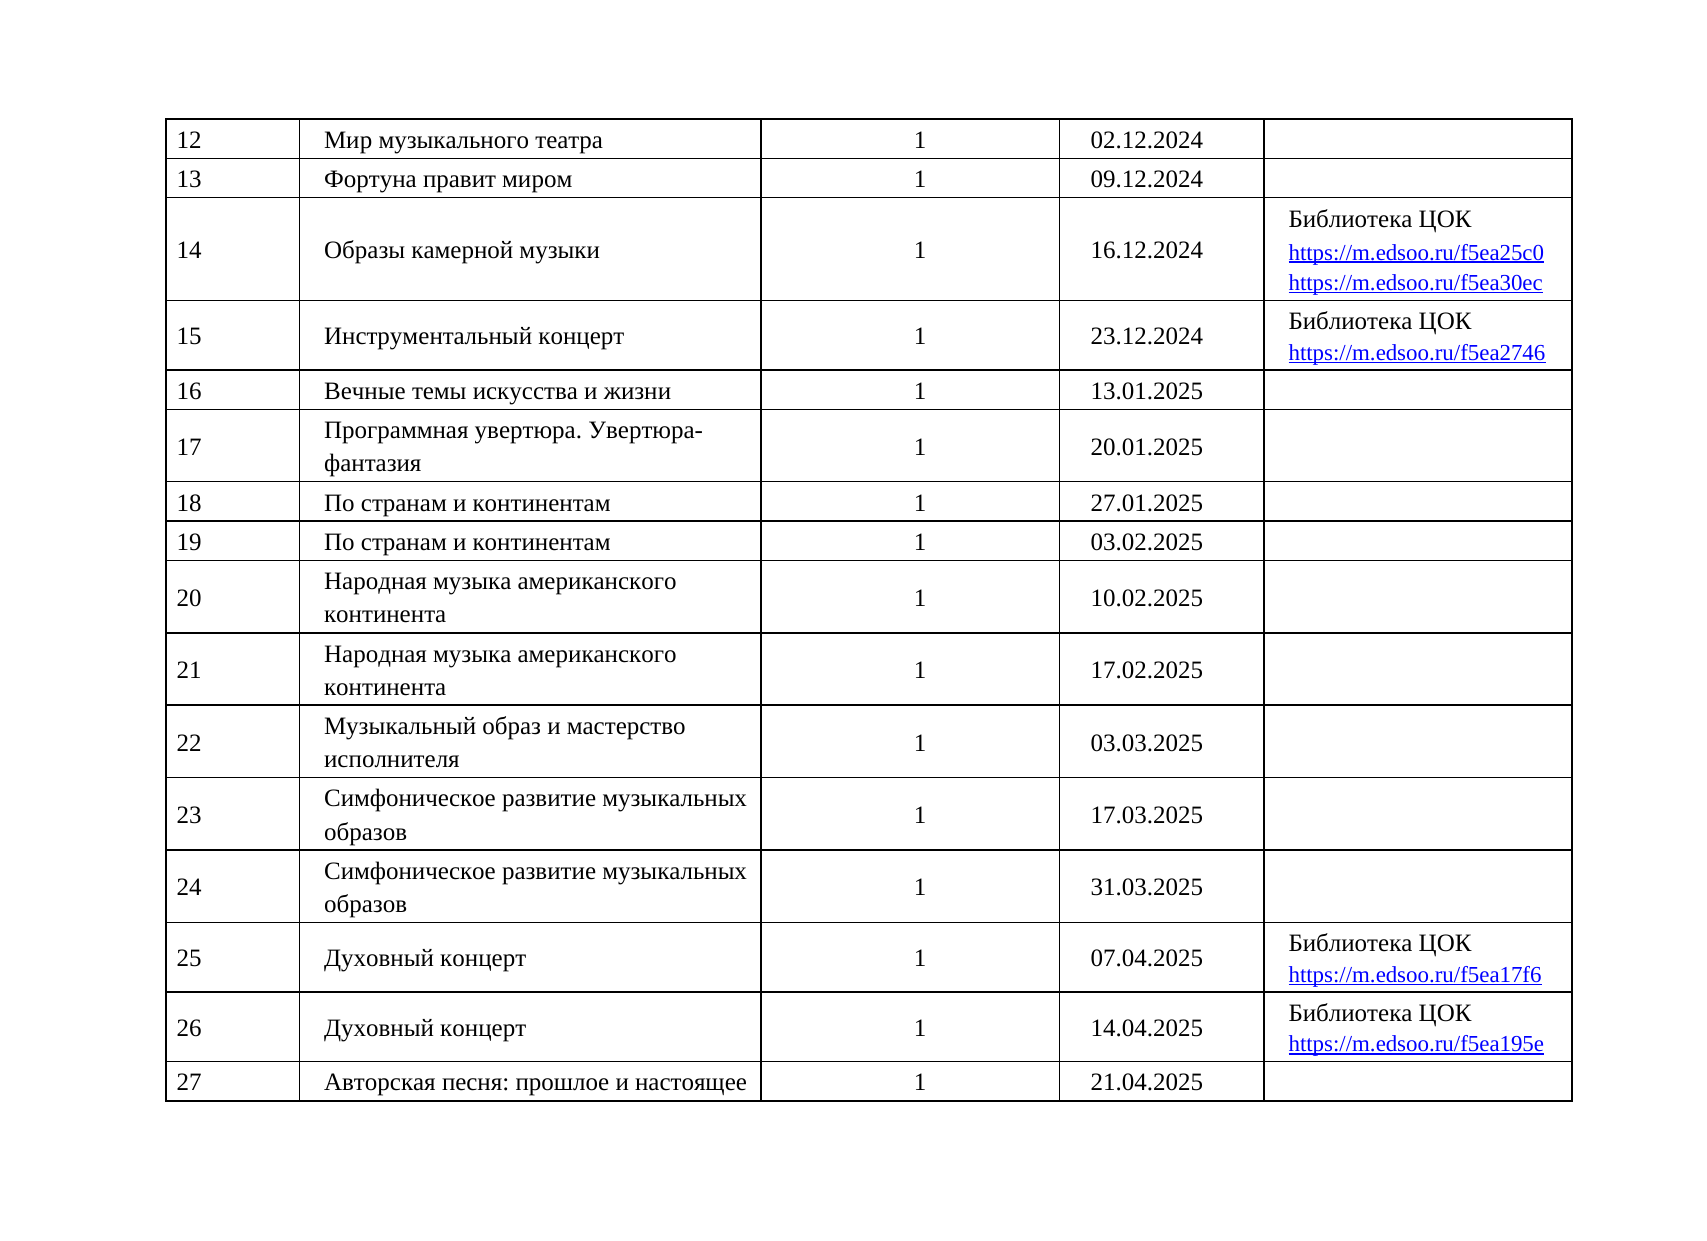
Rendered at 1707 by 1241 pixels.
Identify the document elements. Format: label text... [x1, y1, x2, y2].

table_cell 1 [762, 561, 1059, 632]
table_cell [1265, 159, 1571, 197]
table_cell 1 [762, 634, 1059, 704]
table_cell Симфоническое развитие музыкальных образов [300, 778, 760, 849]
table_cell [1265, 561, 1571, 632]
table_cell 13.01.2025 [1060, 371, 1263, 408]
table_cell 19 [167, 522, 299, 559]
table_cell 17.02.2025 [1060, 634, 1263, 704]
table_cell 15 [167, 301, 299, 369]
table_cell Библиотека ЦОК https://m.edsoo.ru/f5ea195e [1265, 993, 1571, 1061]
table_cell 1 [762, 159, 1059, 197]
table_cell 26 [167, 993, 299, 1061]
table_cell Мир музыкального театра [300, 120, 760, 157]
table_cell [1265, 706, 1571, 777]
table_cell [1265, 851, 1571, 922]
table_cell 23 [167, 778, 299, 849]
table_cell [1265, 120, 1571, 157]
table_cell 13 [167, 159, 299, 197]
table_cell 1 [762, 120, 1059, 157]
table_cell Духовный концерт [300, 993, 760, 1061]
table_cell 03.03.2025 [1060, 706, 1263, 777]
table_cell Духовный концерт [300, 923, 760, 991]
table_cell Симфоническое развитие музыкальных образов [300, 851, 760, 922]
table_cell Образы камерной музыки [300, 198, 760, 299]
table_cell 20 [167, 561, 299, 632]
table_cell 07.04.2025 [1060, 923, 1263, 991]
table_cell 1 [762, 706, 1059, 777]
table_cell 17.03.2025 [1060, 778, 1263, 849]
table_cell 16.12.2024 [1060, 198, 1263, 299]
table_cell 31.03.2025 [1060, 851, 1263, 922]
table_cell 20.01.2025 [1060, 410, 1263, 481]
table_cell 17 [167, 410, 299, 481]
table_cell [1265, 482, 1571, 520]
table_cell Программная увертюра. Увертюра-фантазия [300, 410, 760, 481]
table_cell По странам и континентам [300, 482, 760, 520]
table_cell Авторская песня: прошлое и настоящее [300, 1062, 760, 1100]
table_cell 27 [167, 1062, 299, 1100]
table_cell 1 [762, 923, 1059, 991]
table_cell 22 [167, 706, 299, 777]
table_cell 1 [762, 778, 1059, 849]
table_cell 1 [762, 851, 1059, 922]
table_cell 1 [762, 522, 1059, 559]
table_cell 1 [762, 482, 1059, 520]
table_cell 18 [167, 482, 299, 520]
table_cell Музыкальный образ и мастерство исполнителя [300, 706, 760, 777]
table_cell 02.12.2024 [1060, 120, 1263, 157]
table_cell 16 [167, 371, 299, 408]
table_cell 03.02.2025 [1060, 522, 1263, 559]
table_cell По странам и континентам [300, 522, 760, 559]
table_cell [1265, 1062, 1571, 1100]
table_cell Библиотека ЦОК https://m.edsoo.ru/f5ea2746 [1265, 301, 1571, 369]
table_cell 27.01.2025 [1060, 482, 1263, 520]
table_cell 25 [167, 923, 299, 991]
table_cell 1 [762, 993, 1059, 1061]
table_cell 1 [762, 198, 1059, 299]
table_cell Библиотека ЦОК https://m.edsoo.ru/f5ea17f6 [1265, 923, 1571, 991]
table_cell [1265, 410, 1571, 481]
table_cell 1 [762, 410, 1059, 481]
table_cell [1265, 778, 1571, 849]
table_cell [1265, 634, 1571, 704]
table_cell 10.02.2025 [1060, 561, 1263, 632]
table_cell 1 [762, 1062, 1059, 1100]
table_cell Вечные темы искусства и жизни [300, 371, 760, 408]
table_cell [1265, 371, 1571, 408]
table_cell [1265, 522, 1571, 559]
table_cell 12 [167, 120, 299, 157]
table_cell 21.04.2025 [1060, 1062, 1263, 1100]
table_cell 1 [762, 371, 1059, 408]
table_cell 09.12.2024 [1060, 159, 1263, 197]
table_cell Инструментальный концерт [300, 301, 760, 369]
table_cell Библиотека ЦОК https://m.edsoo.ru/f5ea25c0 https://m.edsoo.ru/f5ea30ec [1265, 198, 1571, 299]
table_cell 24 [167, 851, 299, 922]
table_cell 14 [167, 198, 299, 299]
table_cell 21 [167, 634, 299, 704]
table_cell Народная музыка американского континента [300, 634, 760, 704]
table_cell 1 [762, 301, 1059, 369]
table_cell Фортуна правит миром [300, 159, 760, 197]
table_cell 14.04.2025 [1060, 993, 1263, 1061]
table_cell 23.12.2024 [1060, 301, 1263, 369]
table_cell Народная музыка американского континента [300, 561, 760, 632]
